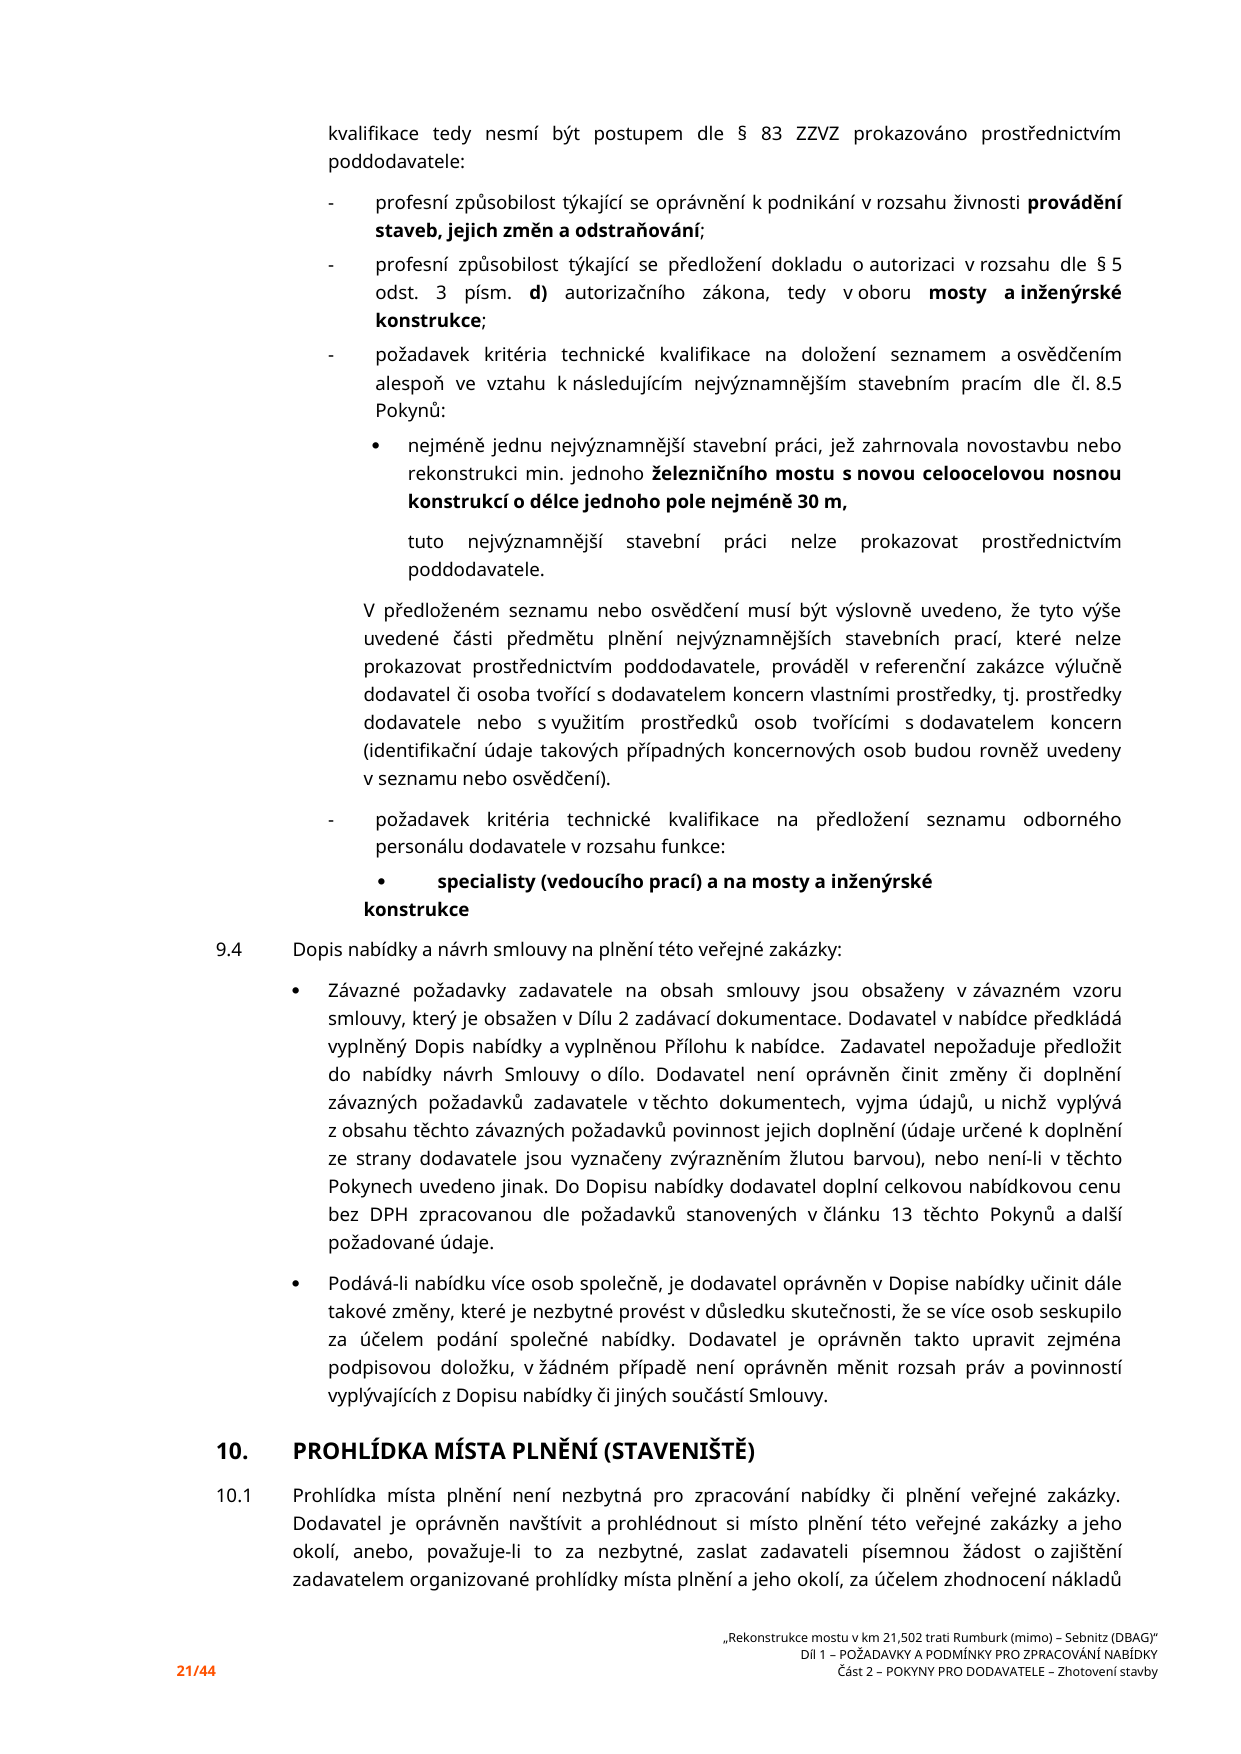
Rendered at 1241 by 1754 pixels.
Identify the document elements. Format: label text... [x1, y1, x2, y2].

text nejméně jednu nejvýznamnější stavební práci, jež zahrnovala novostavbu nebo rekonstrukci min. jednoho železničního mostu s novou celoocelovou nosnou konstrukcí o délce jednoho pole nejméně 30 m, [372, 432, 1122, 514]
text požadavek kritéria technické kvalifikace na doložení seznamem a osvědčením alespoň ve vztahu k následujícím nejvýznamnějším stavebním pracím dle čl. 8.5 Pokynů: [328, 342, 1122, 423]
text PROHLÍDKA MÍSTA PLNĚNÍ (STAVENIŠTĚ) [216, 1435, 1122, 1466]
text tuto nejvýznamnější stavební práci nelze prokazovat prostřednictvím poddodavatele. [408, 529, 1122, 582]
text Dopis nabídky a návrh smlouvy na plnění této veřejné zakázky: [216, 937, 1122, 962]
text Podává-li nabídku více osob společně, je dodavatel oprávněn v Dopise nabídky učinit dále takové změny, které je nezbytné provést v důsledku skutečnosti, že se více osob seskupilo za účelem podání společné nabídky. Dodavatel je oprávněn takto upravit zejména podpisovou doložku, v žádném případě není oprávněn měnit rozsah práv a povinností vyplývajících z Dopisu nabídky či jiných součástí Smlouvy. [292, 1270, 1122, 1407]
text profesní způsobilost týkající se předložení dokladu o autorizaci v rozsahu dle § 5 odst. 3 písm. d) autorizačního zákona, tedy v oboru mosty a inženýrské konstrukce; [328, 251, 1122, 333]
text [216, 1482, 1122, 1591]
text V předloženém seznamu nebo osvědčení musí být výslovně uvedeno, že tyto výše uvedené části předmětu plnění nejvýznamnějších stavebních prací, které nelze prokazovat prostřednictvím poddodavatele, prováděl v referenční zakázce výlučně dodavatel či osoba tvořící s dodavatelem koncern vlastními prostředky, tj. prostředky dodavatele nebo s využitím prostředků osob tvořícími s dodavatelem koncern (identifikační údaje takových případných koncernových osob budou rovněž uvedeny v seznamu nebo osvědčení). [363, 597, 1122, 791]
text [292, 121, 1122, 174]
text profesní způsobilost týkající se oprávnění k podnikání v rozsahu živnosti provádění staveb, jejich změn a odstraňování; [328, 189, 1122, 243]
text Závazné požadavky zadavatele na obsah smlouvy jsou obsaženy v závazném vzoru smlouvy, který je obsažen v Dílu 2 zadávací dokumentace. Dodavatel v nabídce předkládá vyplněný Dopis nabídky a vyplněnou Přílohu k nabídce. Zadavatel nepožaduje předložit do nabídky návrh Smlouvy o dílo. Dodavatel není oprávněn činit změny či doplnění závazných požadavků zadavatele v těchto dokumentech, vyjma údajů, u nichž vyplývá z obsahu těchto závazných požadavků povinnost jejich doplnění (údaje určené k doplnění ze strany dodavatele jsou vyznačeny zvýrazněním žlutou barvou), nebo není-li v těchto Pokynech uvedeno jinak. Do Dopisu nabídky dodavatel doplní celkovou nabídkovou cenu bez DPH zpracovanou dle požadavků stanovených v článku 13 těchto Pokynů a další požadované údaje. [292, 977, 1122, 1255]
text specialisty (vedoucího prací) a na mosty a inženýrské konstrukce [328, 868, 1122, 922]
text požadavek kritéria technické kvalifikace na předložení seznamu odborného personálu dodavatele v rozsahu funkce: [328, 806, 1122, 859]
